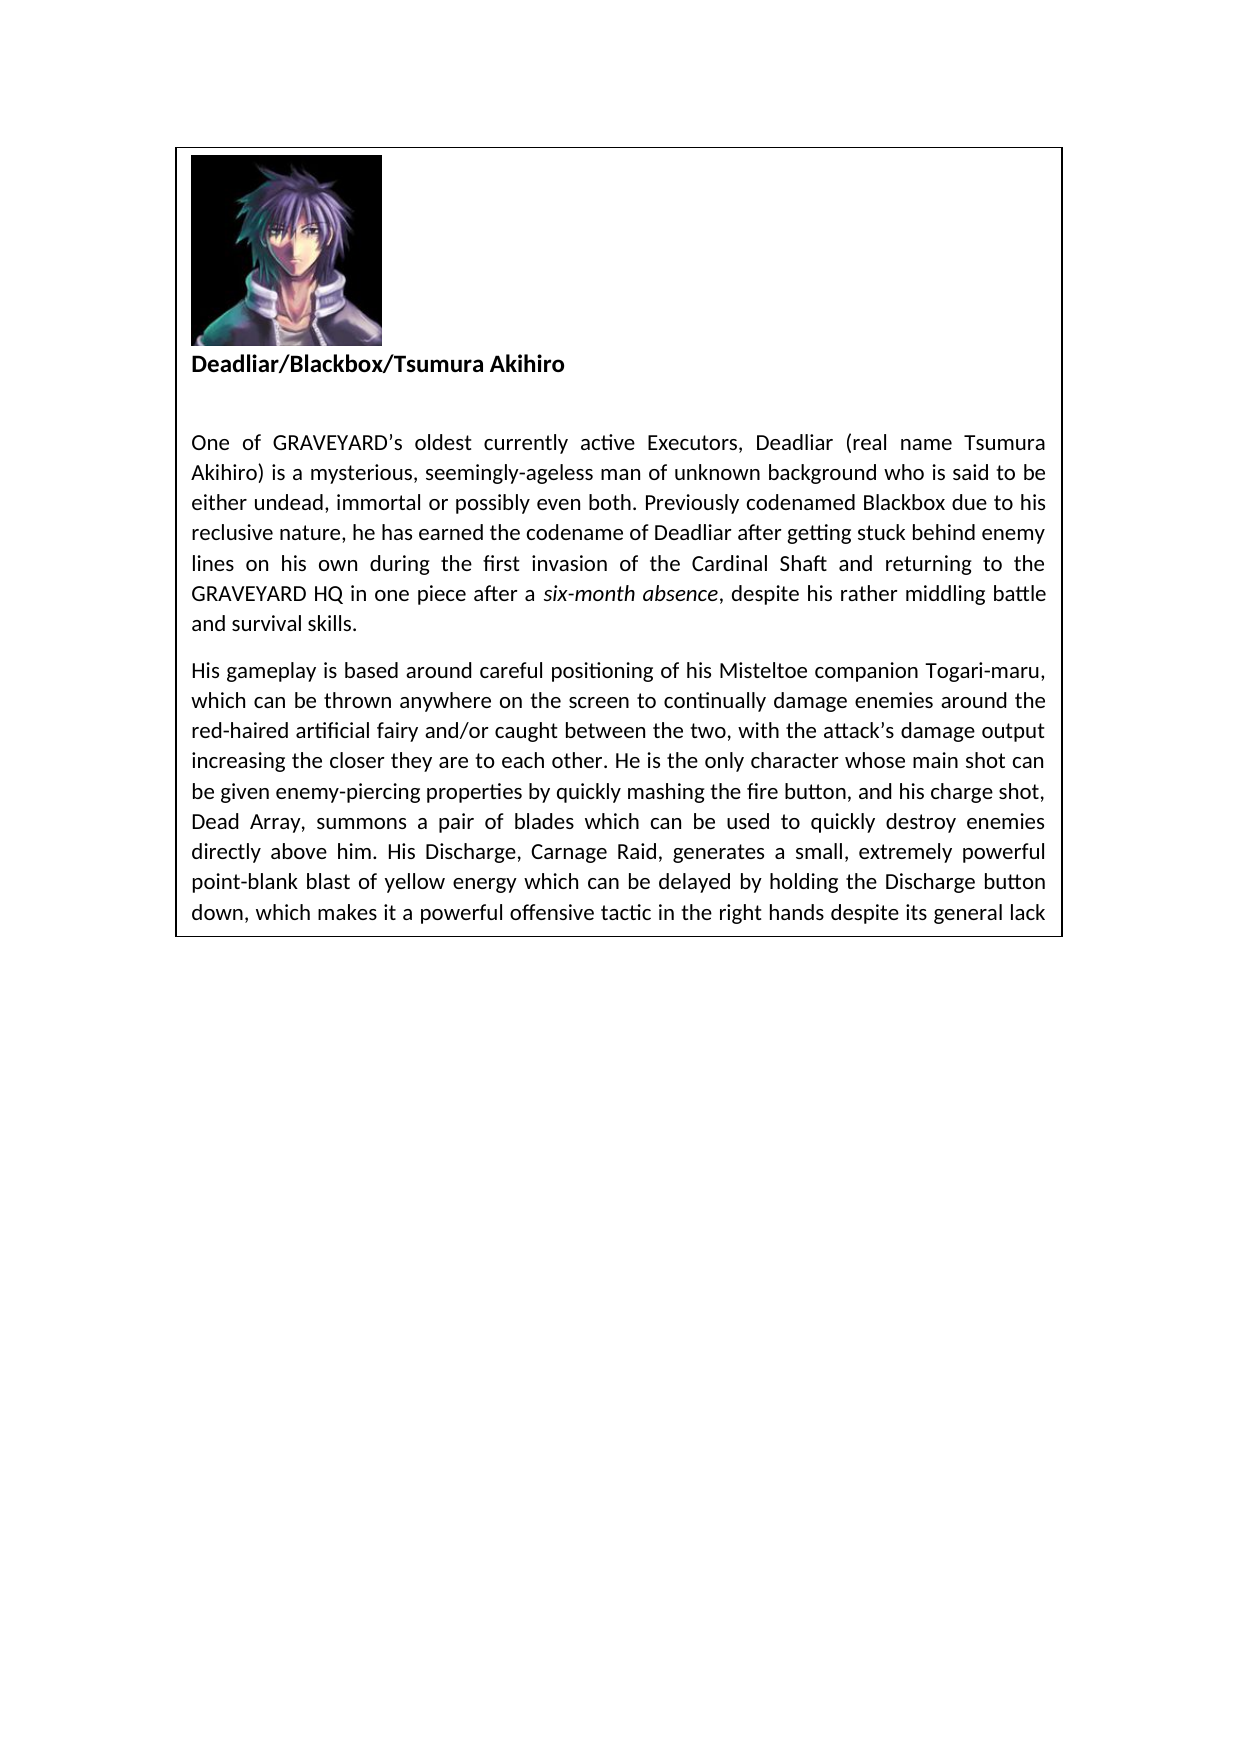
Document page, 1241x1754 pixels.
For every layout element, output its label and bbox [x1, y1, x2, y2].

picture [191, 155, 382, 346]
